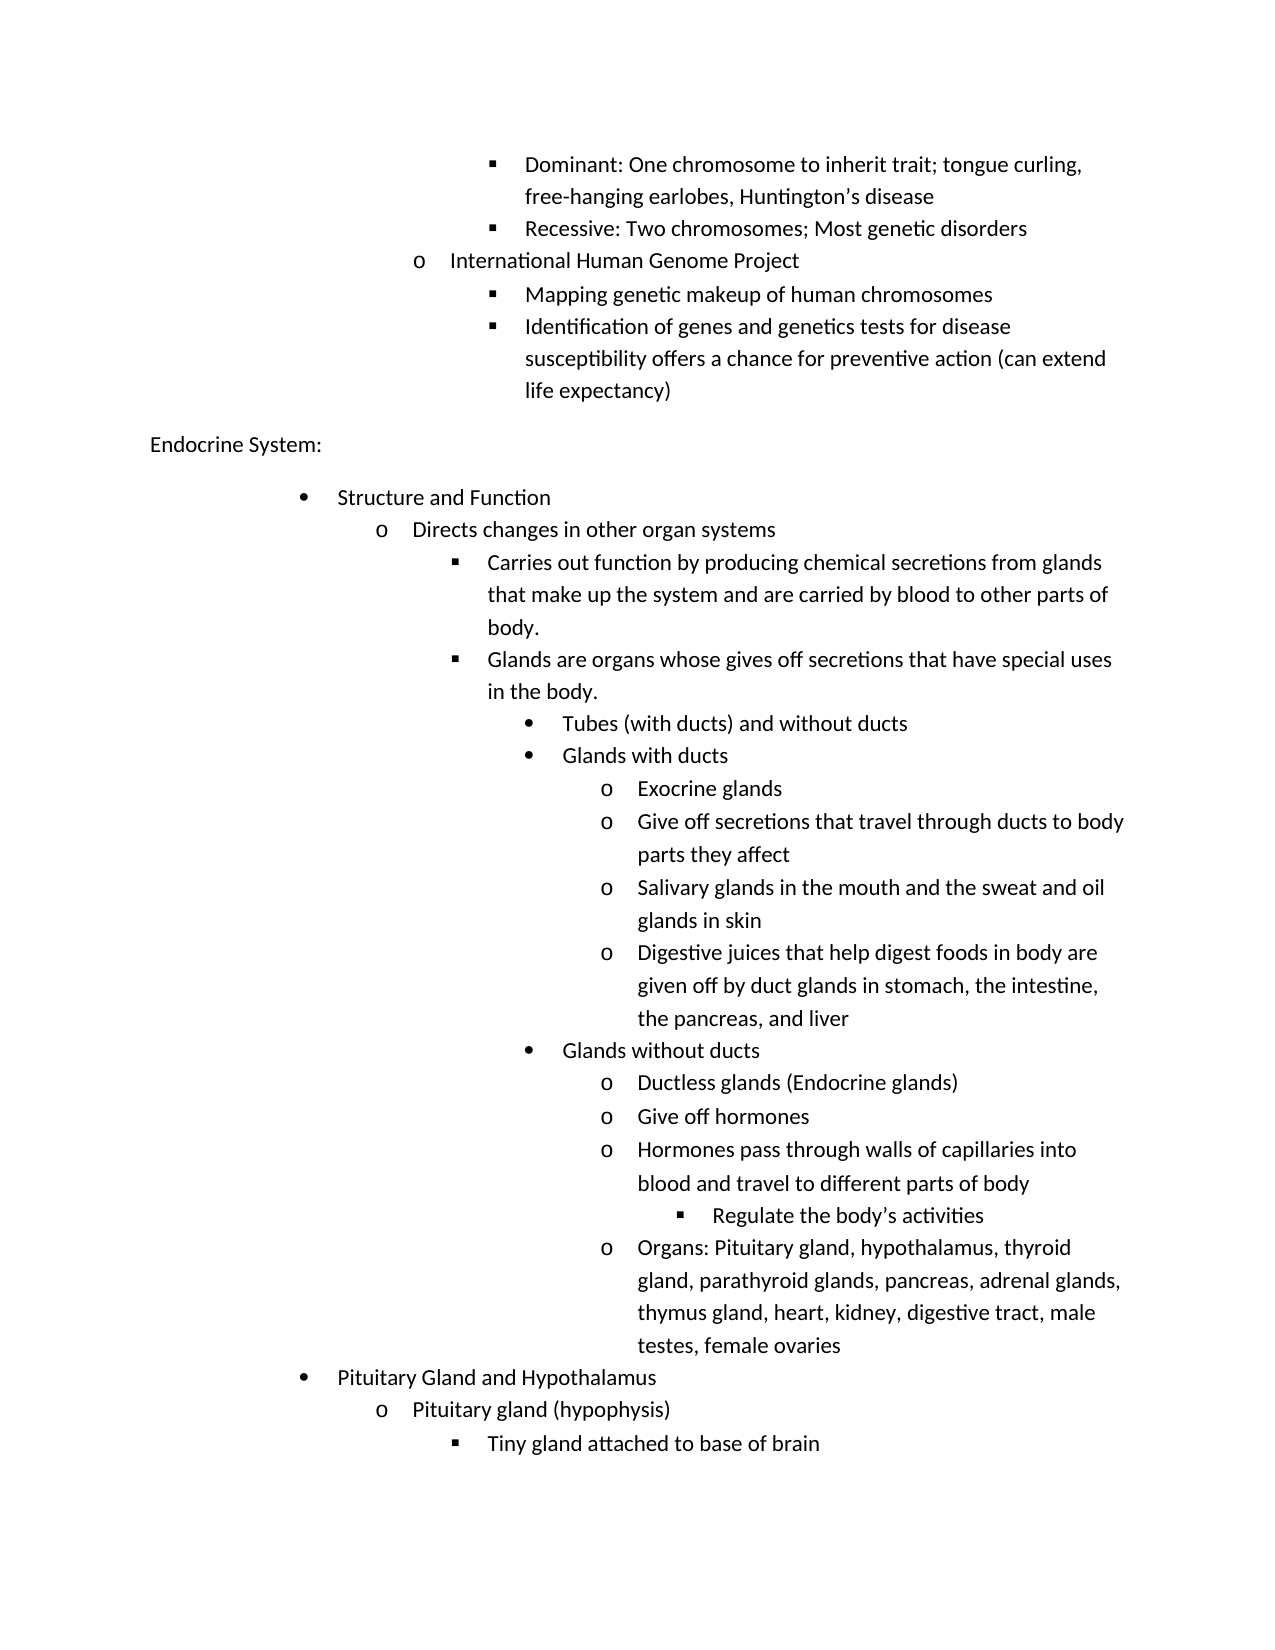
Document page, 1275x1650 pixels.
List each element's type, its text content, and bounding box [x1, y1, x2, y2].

list Give off secretions that travel through ducts to body parts they affect [600, 807, 1125, 869]
list Dominant: One chromosome to inherit trait; tongue curling, free-hanging earlobes, Huntington’s disease [487, 150, 1125, 210]
list Identification of genes and genetics tests for disease susceptibility offers a chance for preventive action (can extend life expectancy) [487, 312, 1125, 405]
list Tubes (with ducts) and without ducts [525, 709, 1125, 737]
list Salivary glands in the mouth and the sweat and oil glands in skin [600, 873, 1125, 934]
list Carries out function by producing chemical secretions from glands that make up the system and are carried by blood to other parts of body. [450, 548, 1125, 641]
list Exocrine glands [600, 774, 1125, 803]
list Give off hormones [600, 1102, 1125, 1131]
list Structure and Function [300, 483, 1125, 511]
list Organs: Pituitary gland, hypothalamus, thyroid gland, parathyroid glands, pancreas, adrenal glands, thymus gland, heart, kidney, digestive tract, male testes, female ovaries [600, 1233, 1125, 1359]
list Digestive juices that help digest foods in body are given off by duct glands in stomach, the intestine, the pancreas, and liver [600, 938, 1125, 1032]
list Glands without ducts [525, 1036, 1125, 1064]
list Glands are organs whose gives off secretions that have special uses in the body. [450, 645, 1125, 705]
list Regulate the body’s activities [675, 1201, 1125, 1229]
list Hormones pass through walls of capillaries into blood and travel to different parts of body [600, 1135, 1125, 1197]
list Pituitary Gland and Hypothalamus [300, 1363, 1125, 1391]
list International Human Genome Project [412, 247, 1125, 276]
list Recessive: Two chromosomes; Most genetic disorders [487, 214, 1125, 242]
list Mapping genetic makeup of human chromosomes [487, 280, 1125, 308]
text Endocrine System: [150, 430, 1125, 458]
list Pituitary gland (hypophysis) [375, 1395, 1125, 1424]
list Ductless glands (Endocrine glands) [600, 1068, 1125, 1097]
list Directs changes in other organ systems [375, 515, 1125, 544]
list Glands with ducts [525, 742, 1125, 769]
list Tiny gland attached to base of brain [450, 1429, 1125, 1457]
